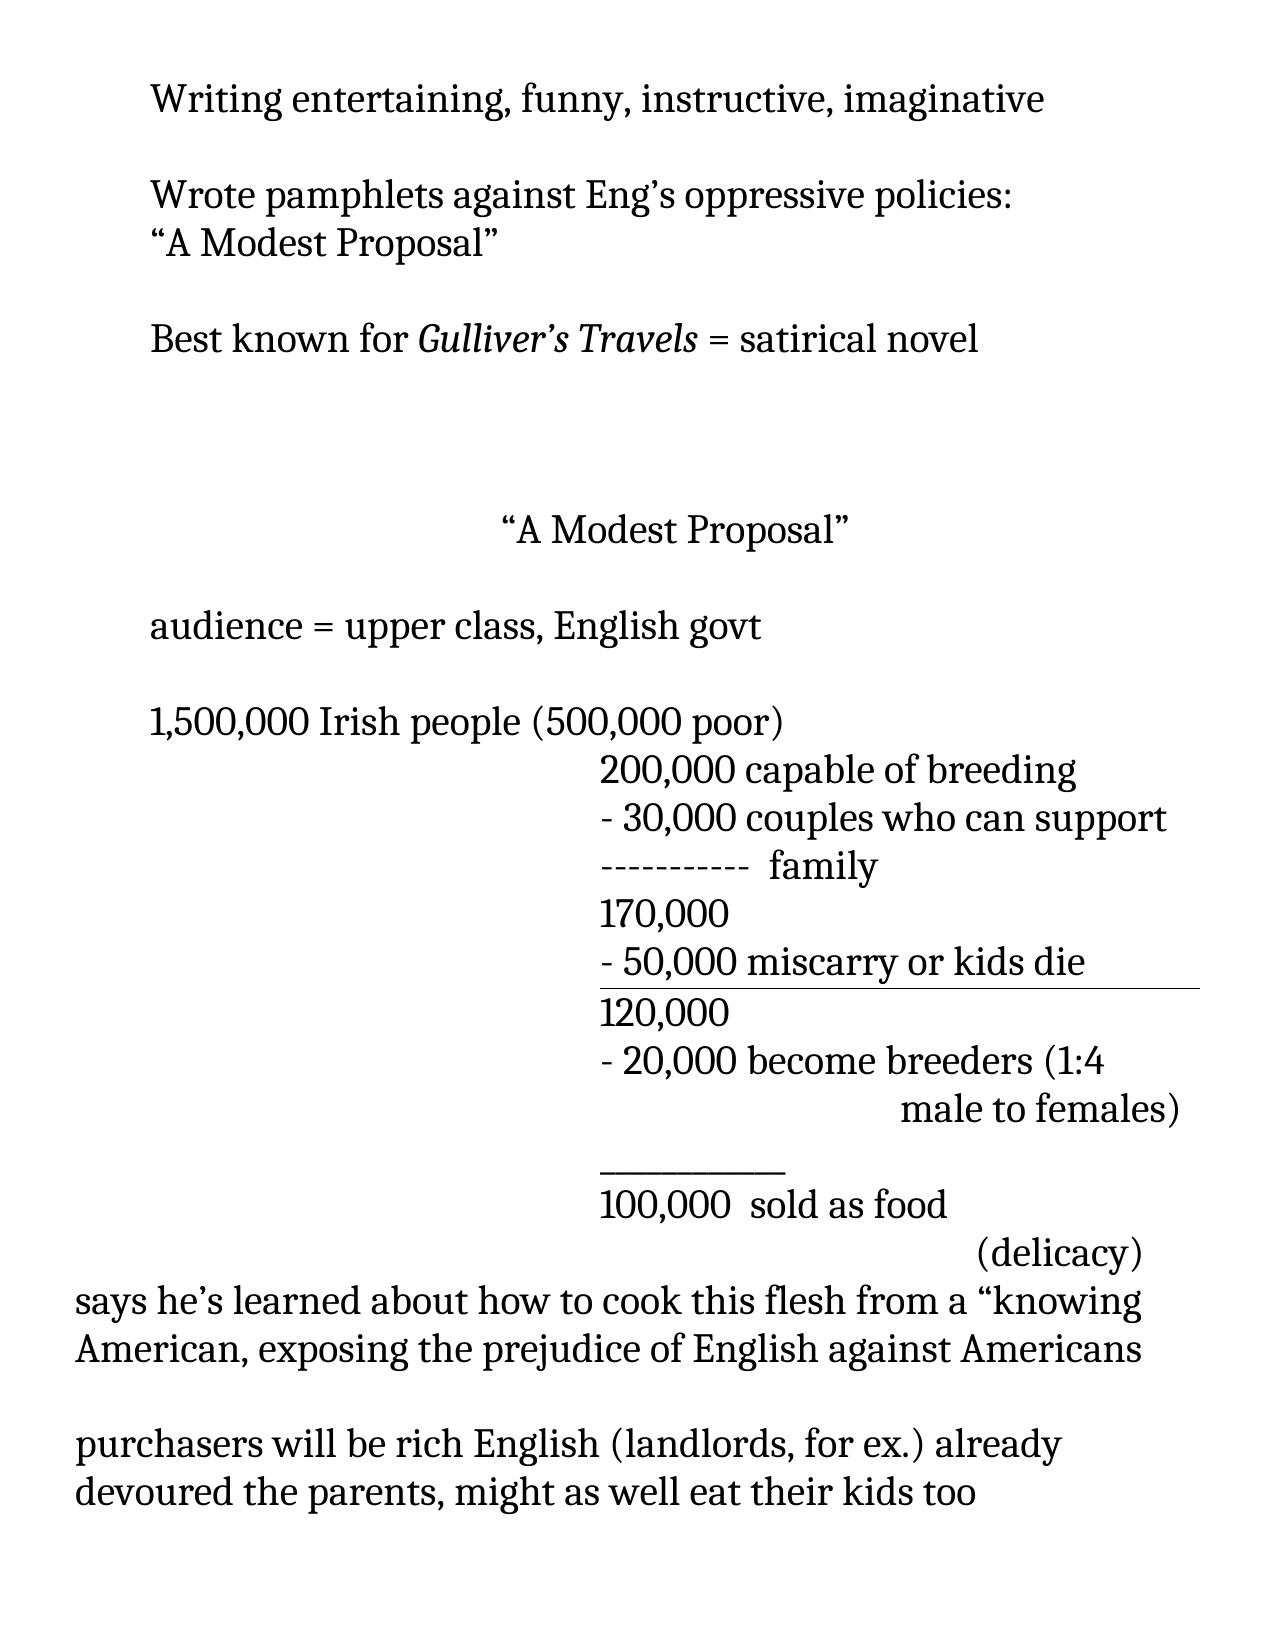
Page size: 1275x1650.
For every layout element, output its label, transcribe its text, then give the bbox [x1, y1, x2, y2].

text male to females) [825, 1085, 1200, 1133]
text 170,000 [600, 889, 1200, 937]
text 1,500,000 Irish people (500,000 poor) [150, 698, 1200, 746]
text purchasers will be rich English (landlords, for ex.) already devoured the parents, might as well eat their kids too [75, 1420, 1200, 1516]
text - 30,000 couples who can support ----------- family [600, 794, 1200, 889]
text - 20,000 become breeders (1:4 [150, 1037, 1200, 1085]
text (delicacy) [900, 1229, 1200, 1277]
text - 50,000 miscarry or kids die [600, 937, 1200, 988]
text says he’s learned about how to cook this flesh from a “knowing American, exposing the prejudice of English against Americans [75, 1277, 1200, 1372]
text “A Modest Proposal” [150, 219, 1200, 267]
text 200,000 capable of breeding [150, 746, 1200, 794]
text 100,000 sold as food [75, 1181, 1200, 1229]
text 120,000 [150, 989, 1200, 1037]
text Best known for Gulliver’s Travels = satirical novel [150, 314, 1200, 362]
text ____________ [75, 1133, 1200, 1181]
text “A Modest Proposal” [150, 506, 1200, 554]
text Writing entertaining, funny, instructive, imaginative [150, 75, 1200, 123]
text Wrote pamphlets against Eng’s oppressive policies: [150, 171, 1200, 219]
text audience = upper class, English govt [150, 602, 1200, 650]
